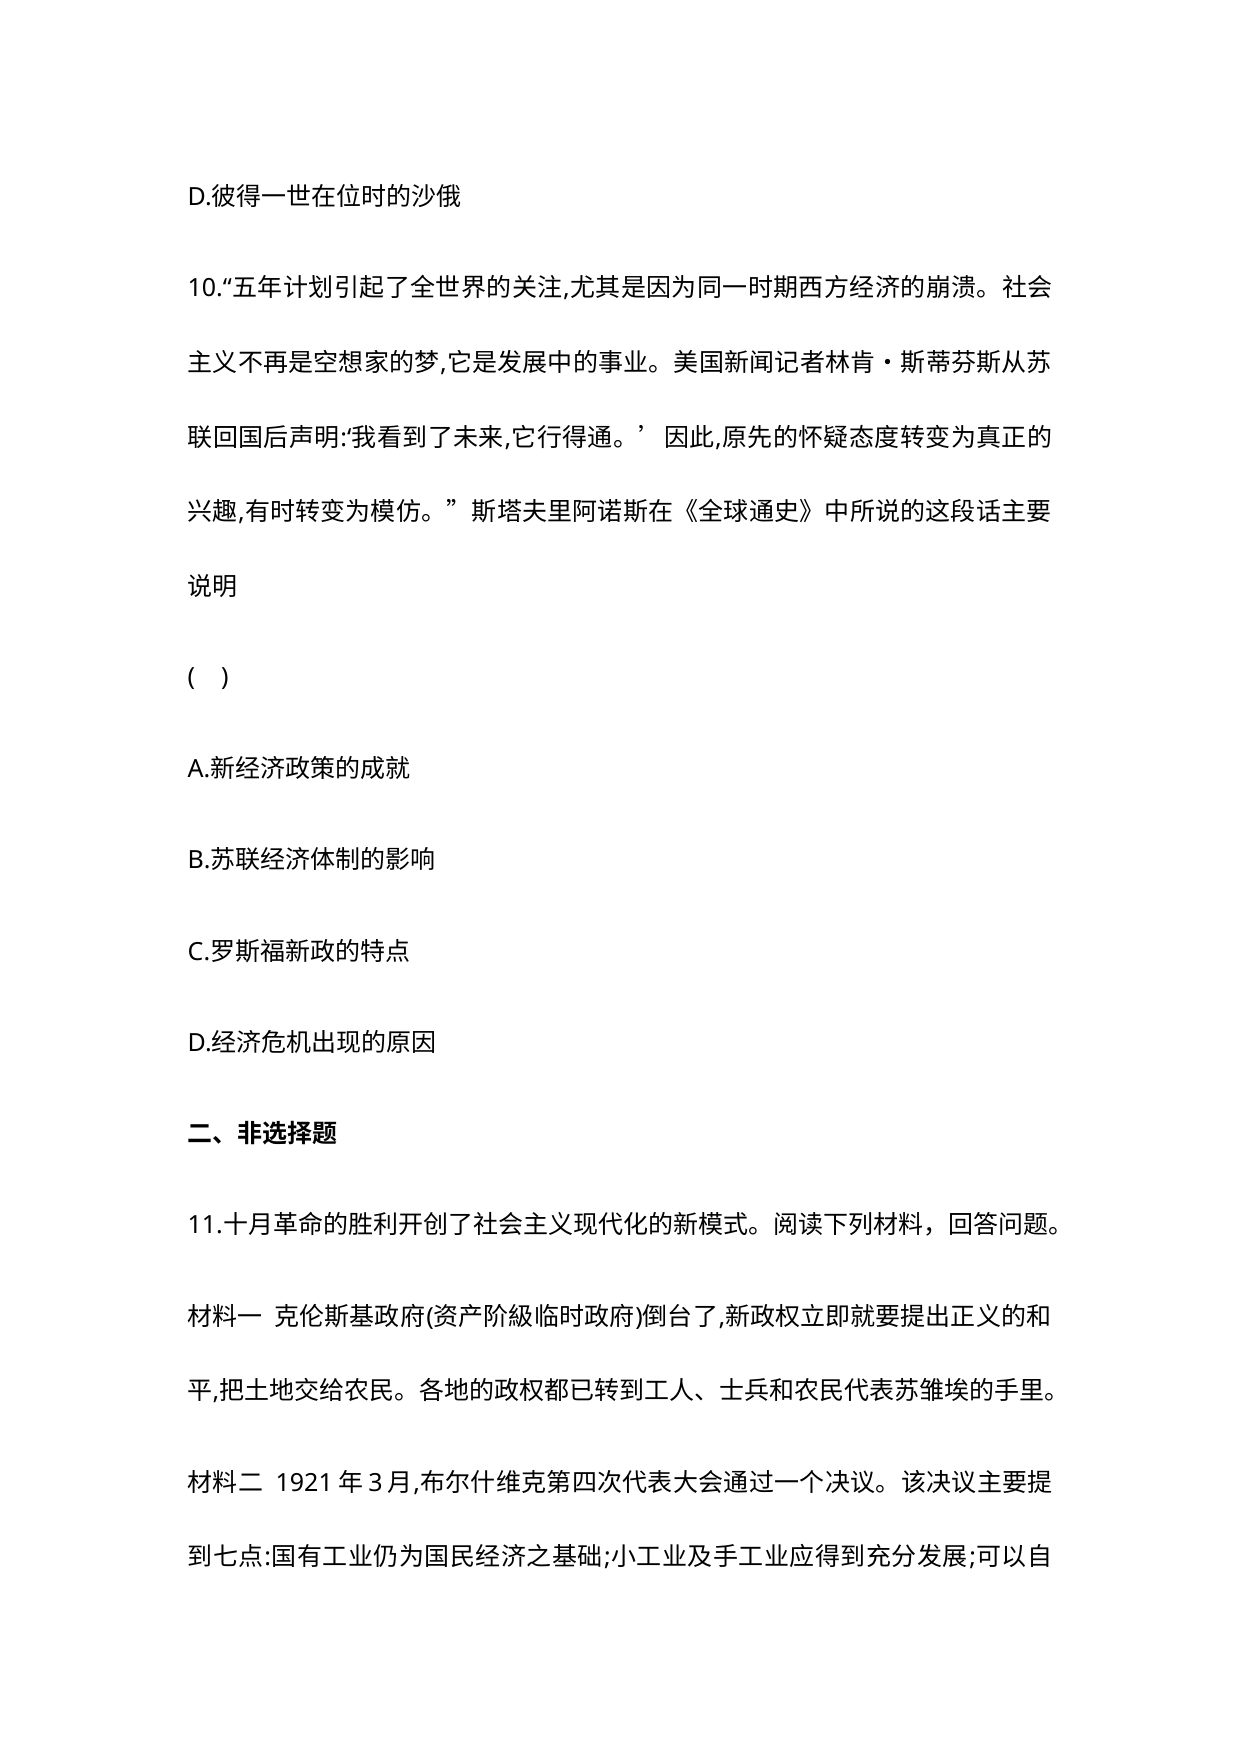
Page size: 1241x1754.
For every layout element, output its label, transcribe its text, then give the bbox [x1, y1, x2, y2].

text B.苏联经济体制的影响 [187, 825, 1053, 890]
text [187, 1448, 1053, 1587]
text 二、非选择题 [187, 1099, 1053, 1164]
text ( ) [187, 643, 1053, 708]
text D.彼得一世在位时的沙俄 [187, 162, 1053, 227]
text D.经济危机出现的原因 [187, 1008, 1053, 1073]
text 10.“五年计划引起了全世界的关注,尤其是因为同一时期西方经济的崩溃。社会主义不再是空想家的梦,它是发展中的事业。美国新闻记者林肯•斯蒂芬斯从苏联回国后声明:‘我看到了未来,它行得通。’因此,原先的怀疑态度转变为真正的兴趣,有时转变为模仿。”斯塔夫里阿诺斯在《全球通史》中所说的这段话主要说明 [187, 253, 1053, 617]
text 11.十月革命的胜利开创了社会主义现代化的新模式。阅读下列材料，回答问题。 [187, 1190, 1053, 1255]
text C.罗斯福新政的特点 [187, 917, 1053, 982]
text A.新经济政策的成就 [187, 734, 1053, 799]
text 材料一 克伦斯基政府(资产阶級临时政府)倒台了,新政权立即就要提出正义的和平,把土地交给农民。各地的政权都已转到工人、士兵和农民代表苏雏埃的手里。 [187, 1282, 1053, 1421]
